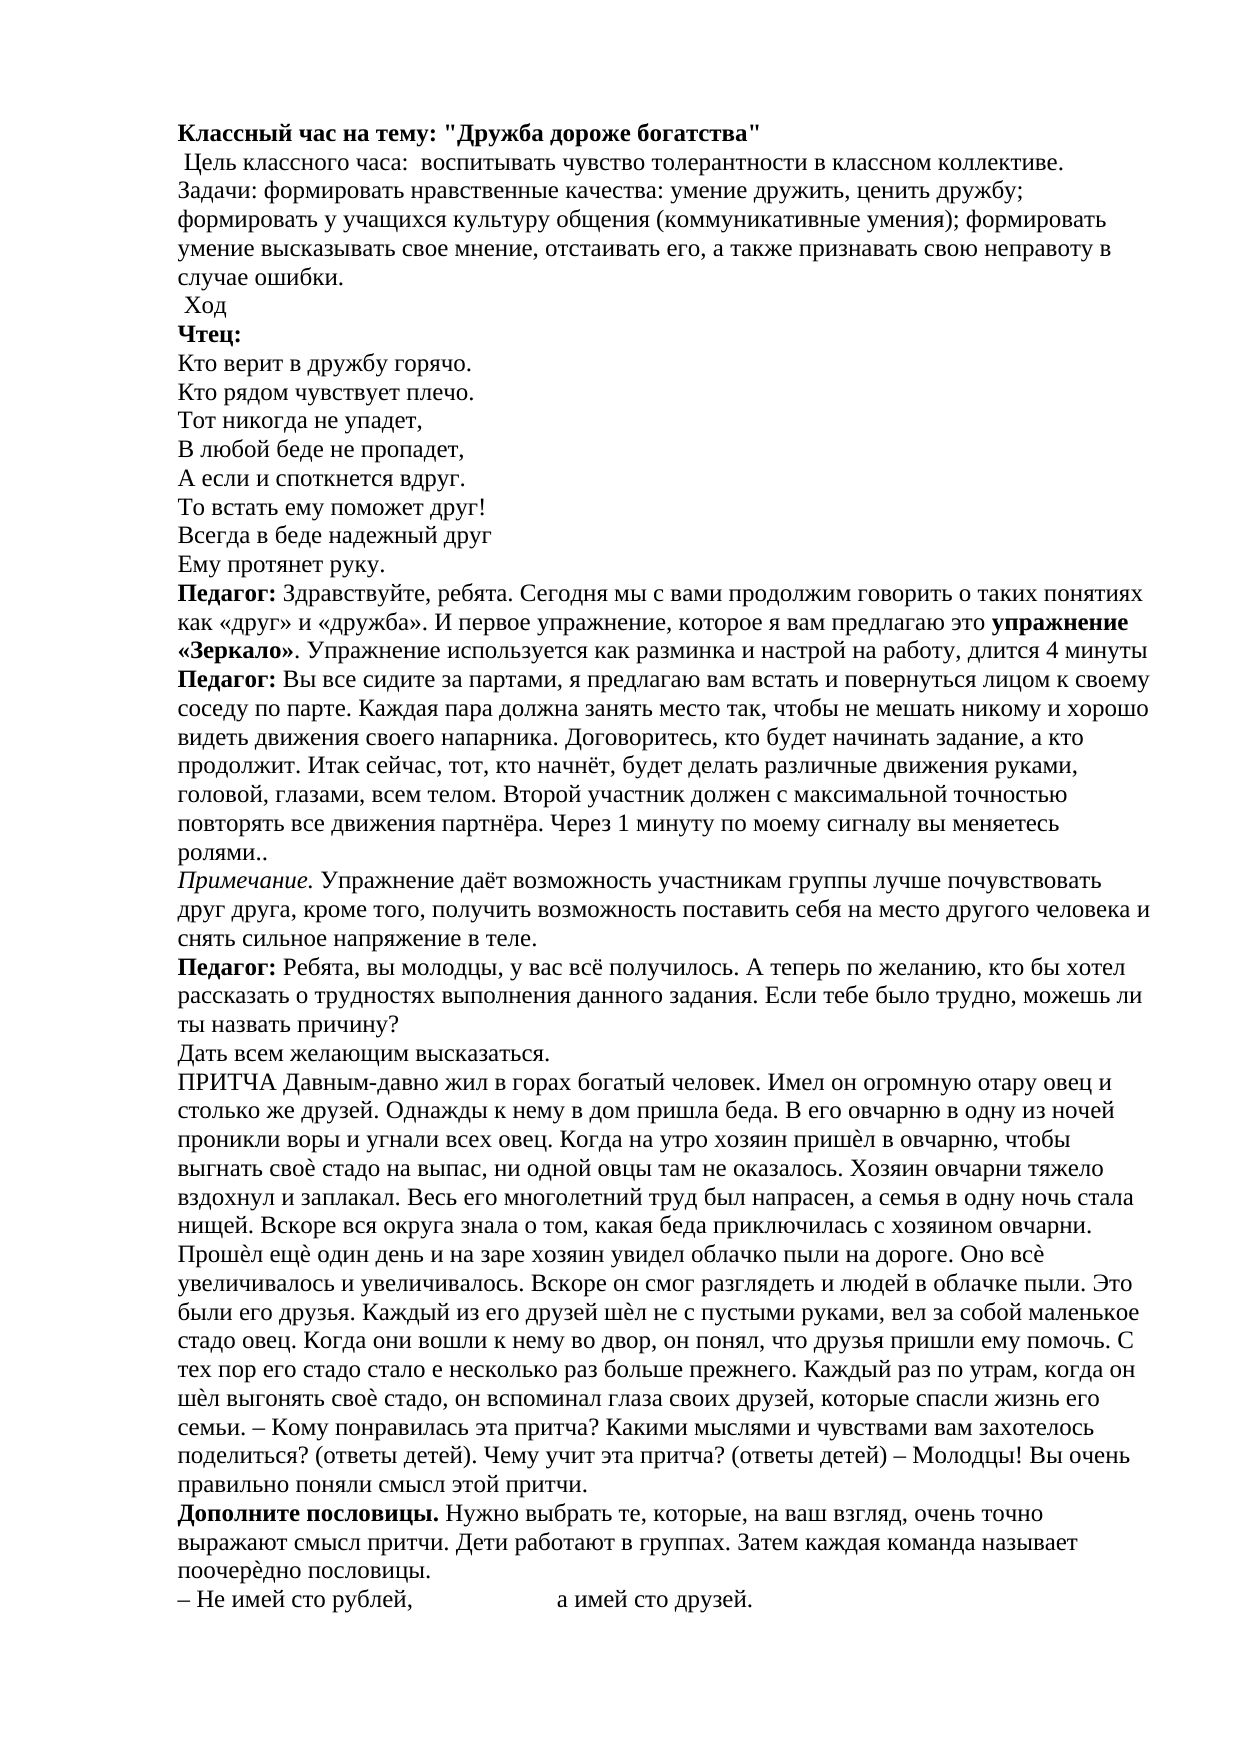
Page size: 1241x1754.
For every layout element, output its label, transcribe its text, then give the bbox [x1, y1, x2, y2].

text А если и споткнется вдруг. [177, 463, 1152, 492]
text Кто верит в дружбу горячо. [177, 348, 1152, 377]
text ПРИТЧА Давным-давно жил в горах богатый человек. Имел он огромную отару овец и столько же друзей. Однажды к нему в дом пришла беда. В его овчарню в одну из ночей проникли воры и угнали всех овец. Когда на утро хозяин пришѐл в овчарню, чтобы выгнать своѐ стадо на выпас, ни одной овцы там не оказалось. Хозяин овчарни тяжело вздохнул и заплакал. Весь его многолетний труд был напрасен, а семья в одну ночь стала нищей. Вскоре вся округа знала о том, какая беда приключилась с хозяином овчарни. Прошѐл ещѐ один день и на заре хозяин увидел облачко пыли на дороге. Оно всѐ увеличивалось и увеличивалось. Вскоре он смог разглядеть и людей в облачке пыли. Это были его друзья. Каждый из его друзей шѐл не с пустыми руками, вел за собой маленькое стадо овец. Когда они вошли к нему во двор, он понял, что друзья пришли ему помочь. С тех пор его стадо стало е несколько раз больше прежнего. Каждый раз по утрам, когда он шѐл выгонять своѐ стадо, он вспоминал глаза своих друзей, которые спасли жизнь его семьи. – Кому понравилась эта притча? Какими мыслями и чувствами вам захотелось поделиться? (ответы детей). Чему учит эта притча? (ответы детей) – Молодцы! Вы очень правильно поняли смысл этой притчи. [177, 1067, 1152, 1498]
text Ход [177, 291, 1152, 319]
text Цель классного часа: воспитывать чувство толерантности в классном коллективе. [177, 147, 1152, 176]
text То встать ему поможет друг! [177, 492, 1152, 521]
text Тот никогда не упадет, [177, 406, 1152, 434]
text – Не имей сто рублей, а имей сто друзей. [177, 1584, 1152, 1613]
text Чтец: [177, 319, 1152, 348]
text Кто рядом чувствует плечо. [177, 377, 1152, 406]
text Дополните пословицы. Нужно выбрать те, которые, на ваш взгляд, очень точно выражают смысл притчи. Дети работают в группах. Затем каждая команда называет поочерѐдно пословицы. [177, 1498, 1152, 1584]
text Классный час на тему: "Дружба дороже богатства" [177, 118, 1152, 147]
text Всегда в беде надежный друг [177, 521, 1152, 549]
text Педагог: Здравствуйте, ребята. Сегодня мы с вами продолжим говорить о таких понятиях как «друг» и «дружба». И первое упражнение, которое я вам предлагаю это упражнение «Зеркало». Упражнение используется как разминка и настрой на работу, длится 4 минуты Педагог: Вы все сидите за партами, я предлагаю вам встать и повернуться лицом к своему соседу по парте. Каждая пара должна занять место так, чтобы не мешать никому и хорошо видеть движения своего напарника. Договоритесь, кто будет начинать задание, а кто продолжит. Итак сейчас, тот, кто начнёт, будет делать различные движения руками, головой, глазами, всем телом. Второй участник должен с максимальной точностью повторять все движения партнёра. Через 1 минуту по моему сигналу вы меняетесь ролями.. Примечание. Упражнение даёт возможность участникам группы лучше почувствовать друг друга, кроме того, получить возможность поставить себя на место другого человека и снять сильное напряжение в теле. Педагог: Ребята, вы молодцы, у вас всё получилось. А теперь по желанию, кто бы хотел рассказать о трудностях выполнения данного задания. Если тебе было трудно, можешь ли ты назвать причину? Дать всем желающим высказаться. [268, 578, 1152, 1067]
text Задачи: формировать нравственные качества: умение дружить, ценить дружбу; формировать у учащихся культуру общения (коммуникативные умения); формировать умение высказывать свое мнение, отстаивать его, а также признавать свою неправоту в случае ошибки. [177, 176, 1152, 291]
text В любой беде не пропадет, [177, 434, 1152, 463]
text Ему протянет руку. [177, 549, 1152, 578]
